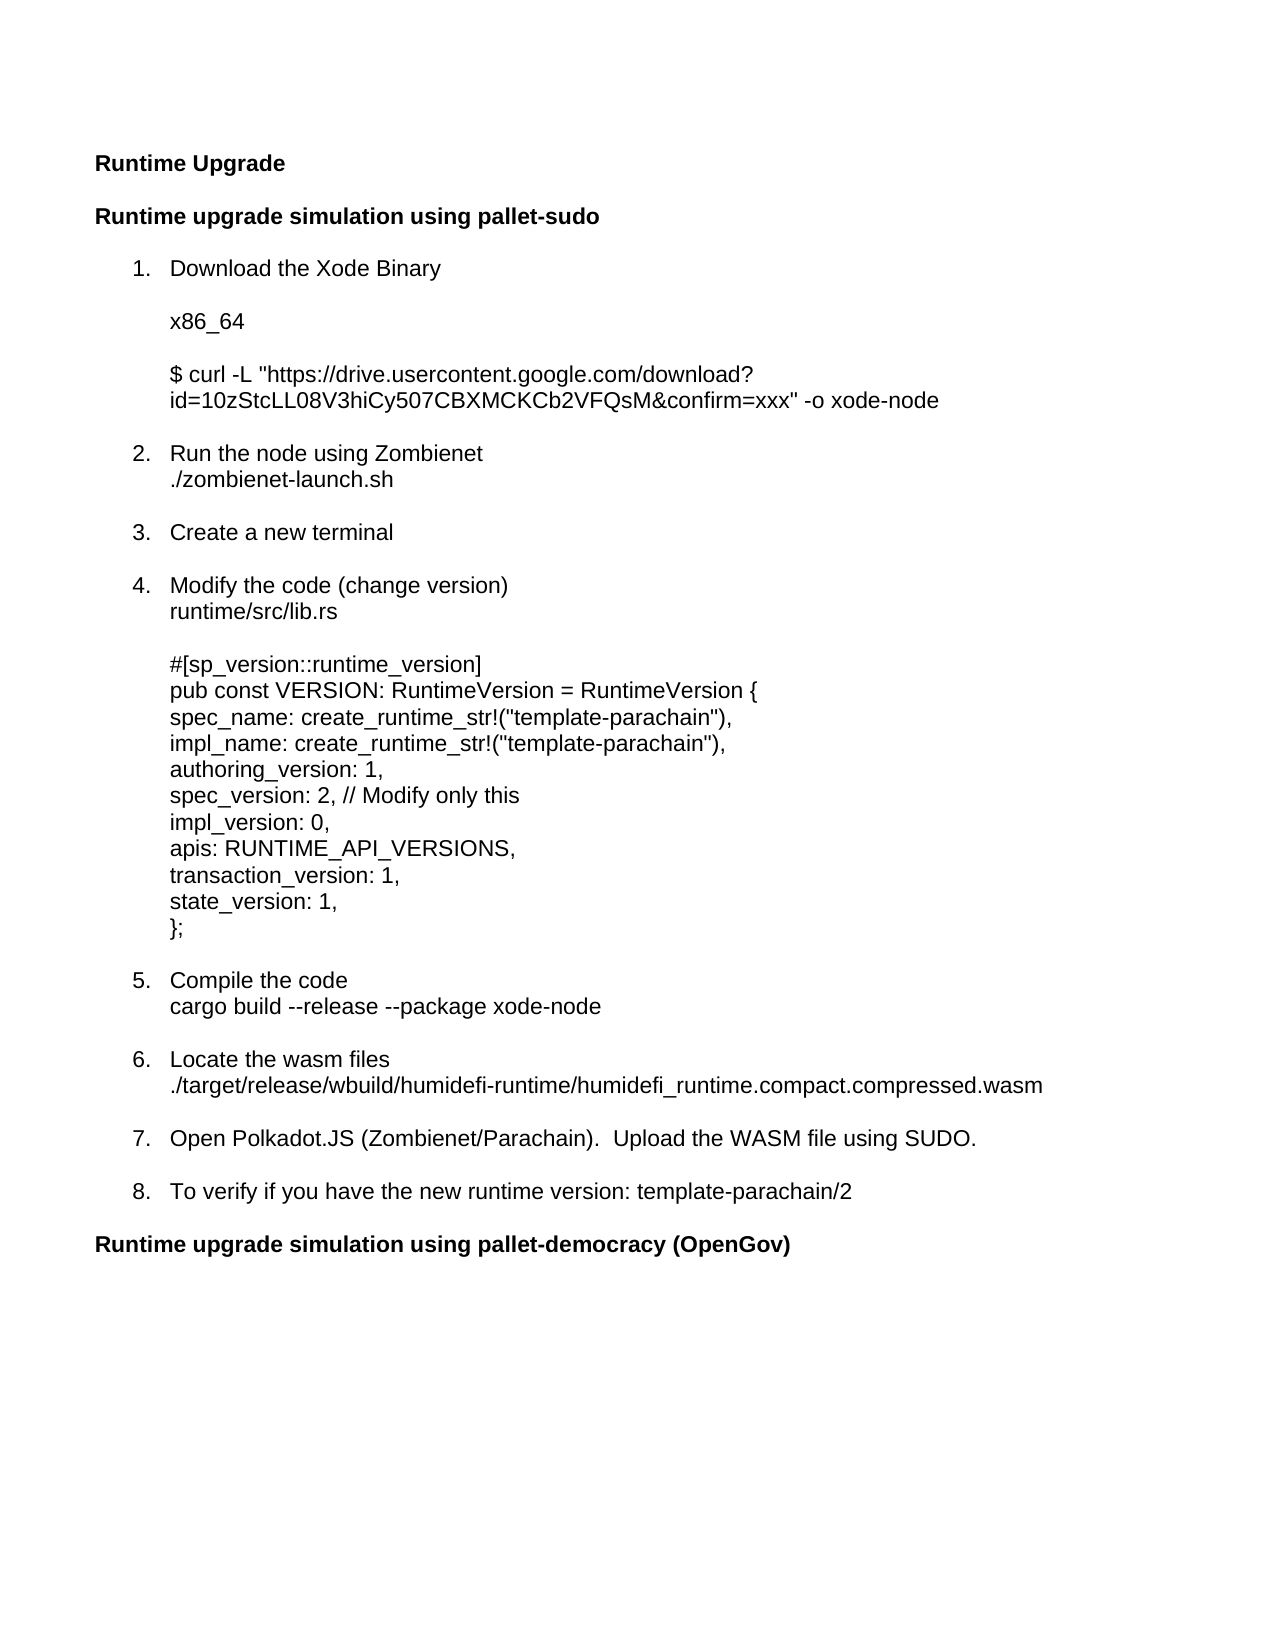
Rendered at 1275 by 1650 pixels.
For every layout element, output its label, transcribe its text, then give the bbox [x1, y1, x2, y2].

list Locate the wasm files [132, 1046, 1181, 1072]
list Create a new terminal [132, 519, 1181, 545]
text cargo build --release --package xode-node [169, 993, 1181, 1020]
list To verify if you have the new runtime version: template-parachain/2 [132, 1178, 1181, 1204]
text x86_64 [169, 308, 1181, 334]
text pub const VERSION: RuntimeVersion = RuntimeVersion { [169, 677, 1181, 703]
text Runtime upgrade simulation using pallet-sudo [94, 203, 1181, 229]
text Runtime Upgrade [94, 150, 1181, 176]
text ./target/release/wbuild/humidefi-runtime/humidefi_runtime.compact.compressed.wasm [169, 1072, 1181, 1099]
list Modify the code (change version) [132, 572, 1181, 598]
text runtime/src/lib.rs [169, 598, 1181, 624]
text impl_name: create_runtime_str!("template-parachain"), [169, 730, 1181, 756]
text authoring_version: 1, [169, 756, 1181, 782]
list Compile the code [132, 967, 1181, 993]
text spec_name: create_runtime_str!("template-parachain"), [169, 703, 1181, 730]
text apis: RUNTIME_API_VERSIONS, [169, 835, 1181, 862]
text spec_version: 2, // Modify only this [169, 782, 1181, 809]
text impl_version: 0, [169, 809, 1181, 835]
text }; [169, 914, 1181, 941]
text ./zombienet-launch.sh [169, 466, 1181, 493]
text $ curl -L "https://drive.usercontent.google.com/download?id=10zStcLL08V3hiCy507CBXMCKCb2VFQsM&confirm=xxx" -o xode-node [169, 361, 1181, 413]
text Runtime upgrade simulation using pallet-democracy (OpenGov) [94, 1231, 1181, 1257]
list Download the Xode Binary [132, 255, 1181, 282]
text state_version: 1, [169, 888, 1181, 914]
list Run the node using Zombienet [132, 440, 1181, 466]
list Open Polkadot.JS (Zombienet/Parachain). Upload the WASM file using SUDO. [132, 1125, 1181, 1151]
text #[sp_version::runtime_version] [169, 651, 1181, 677]
text transaction_version: 1, [169, 862, 1181, 888]
